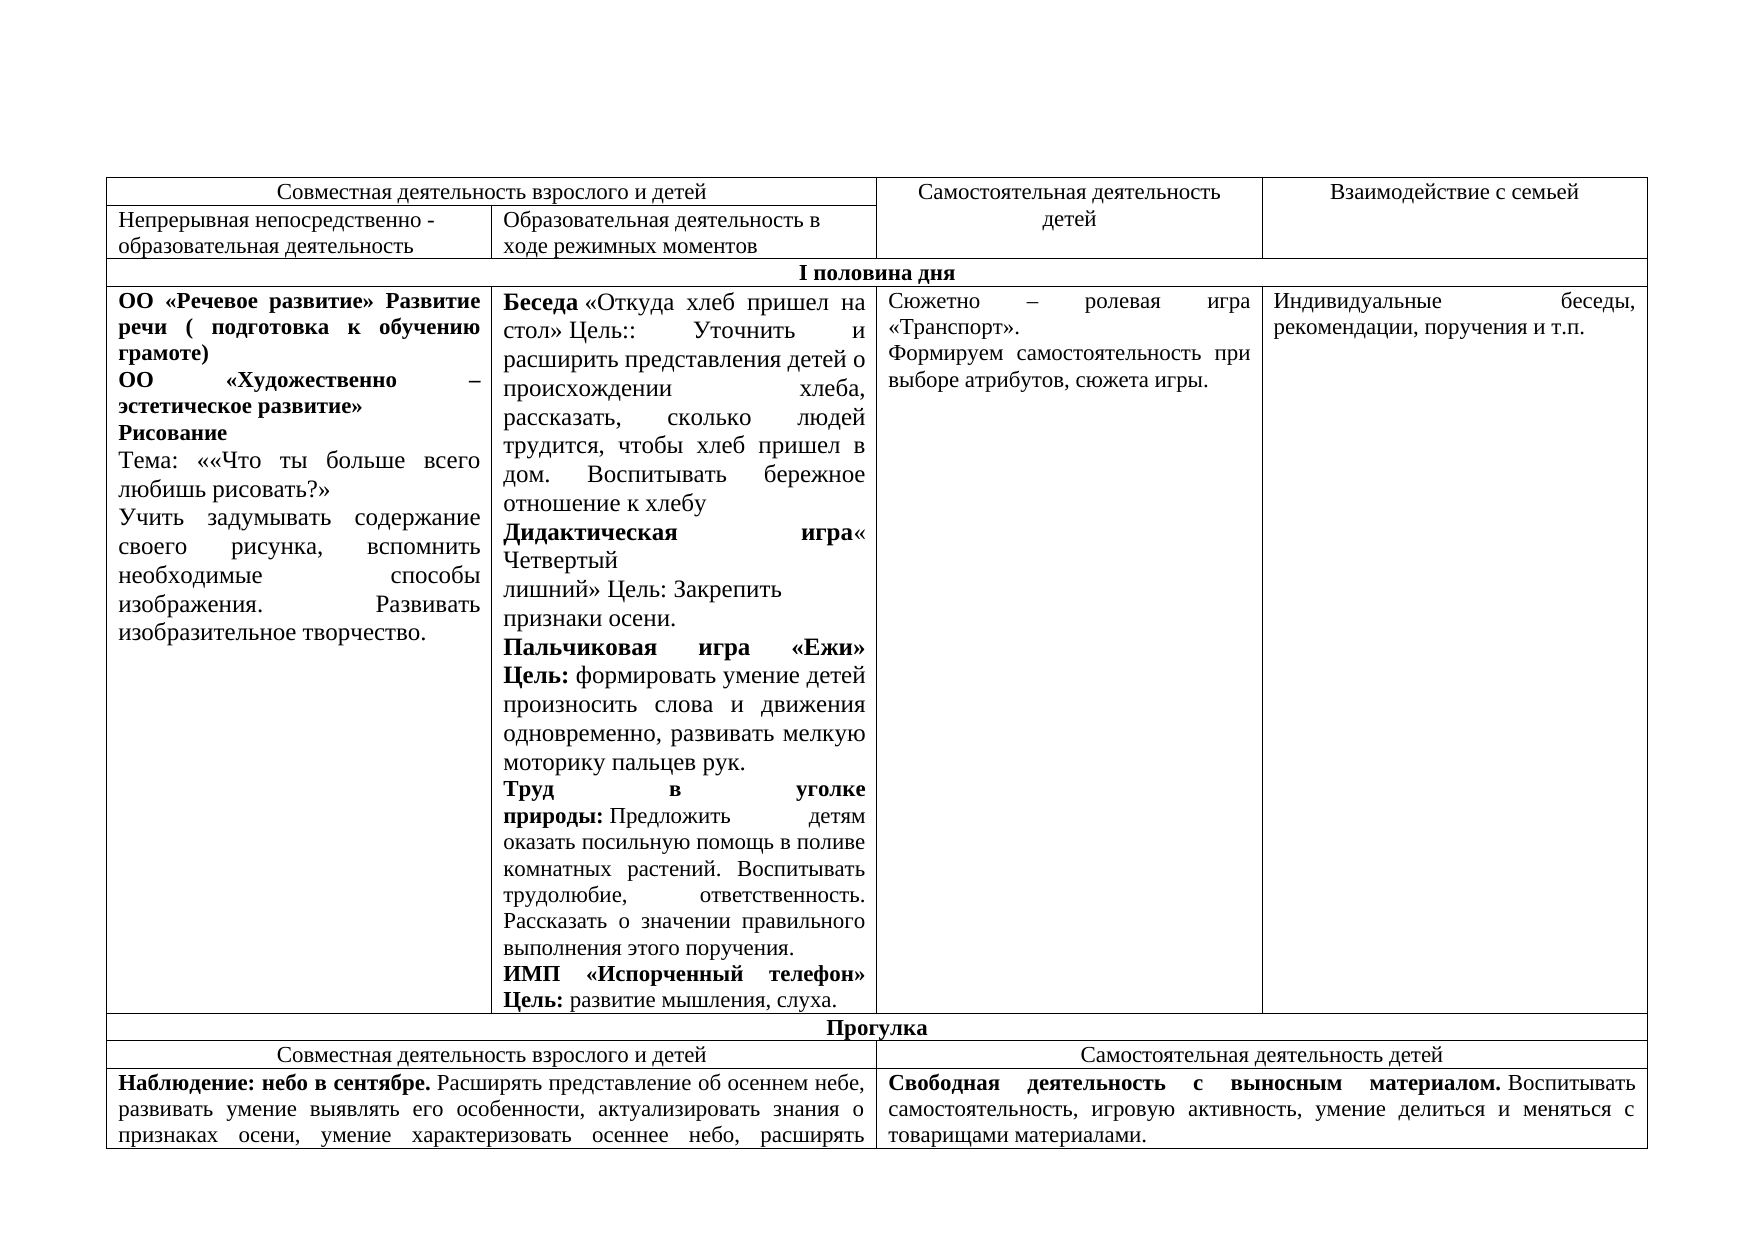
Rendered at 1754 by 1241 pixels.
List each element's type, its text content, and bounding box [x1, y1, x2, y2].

table_cell Непрерывная непосредственно -образовательная деятельность [107, 206, 491, 258]
table_cell Сюжетно – ролевая игра «Транспорт». Формируем самостоятельность при выборе атрибутов, сюжета игры. [877, 287, 1262, 1013]
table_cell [877, 1069, 1647, 1148]
table_cell I половина дня [107, 259, 1647, 286]
table_cell Прогулка [107, 1014, 1647, 1040]
table_cell ОО «Речевое развитие» Развитие речи ( подготовка к обучению грамоте) ОО «Художественно – эстетическое развитие» Рисование Тема: ««Что ты больше всего любишь рисовать?» Учить задумывать содержание своего рисунка, вспомнить необходимые способы изображения. Развивать изобразительное творчество. [107, 287, 491, 1013]
table_cell Образовательная деятельность в ходе режимных моментов [492, 206, 876, 258]
table_cell Самостоятельная деятельность детей [877, 178, 1262, 258]
table_cell Самостоятельная деятельность детей [877, 1041, 1647, 1067]
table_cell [107, 1069, 876, 1148]
table_cell Взаимодействие с семьей [1263, 178, 1647, 258]
table_cell Совместная деятельность взрослого и детей [107, 178, 876, 204]
table_cell Беседа «Откуда хлеб пришел на стол» Цель:: Уточнить и расширить представления детей о происхождении хлеба, рассказать, сколько людей трудится, чтобы хлеб пришел в дом. Воспитывать бережное отношение к хлебу Дидактическая игра« Четвертый лишний» Цель: Закрепить признаки осени. Пальчиковая игра «Ежи» Цель: формировать умение детей произносить слова и движения одновременно, развивать мелкую моторику пальцев рук. Труд в уголке природы: Предложить детям оказать посильную помощь в поливе комнатных растений. Воспитывать трудолюбие, ответственность. Рассказать о значении правильного выполнения этого поручения. ИМП «Испорченный телефон» Цель: развитие мышления, слуха. [492, 287, 876, 1013]
table_cell Индивидуальные беседы, рекомендации, поручения и т.п. [1263, 287, 1647, 1013]
table_cell Совместная деятельность взрослого и детей [107, 1041, 876, 1067]
